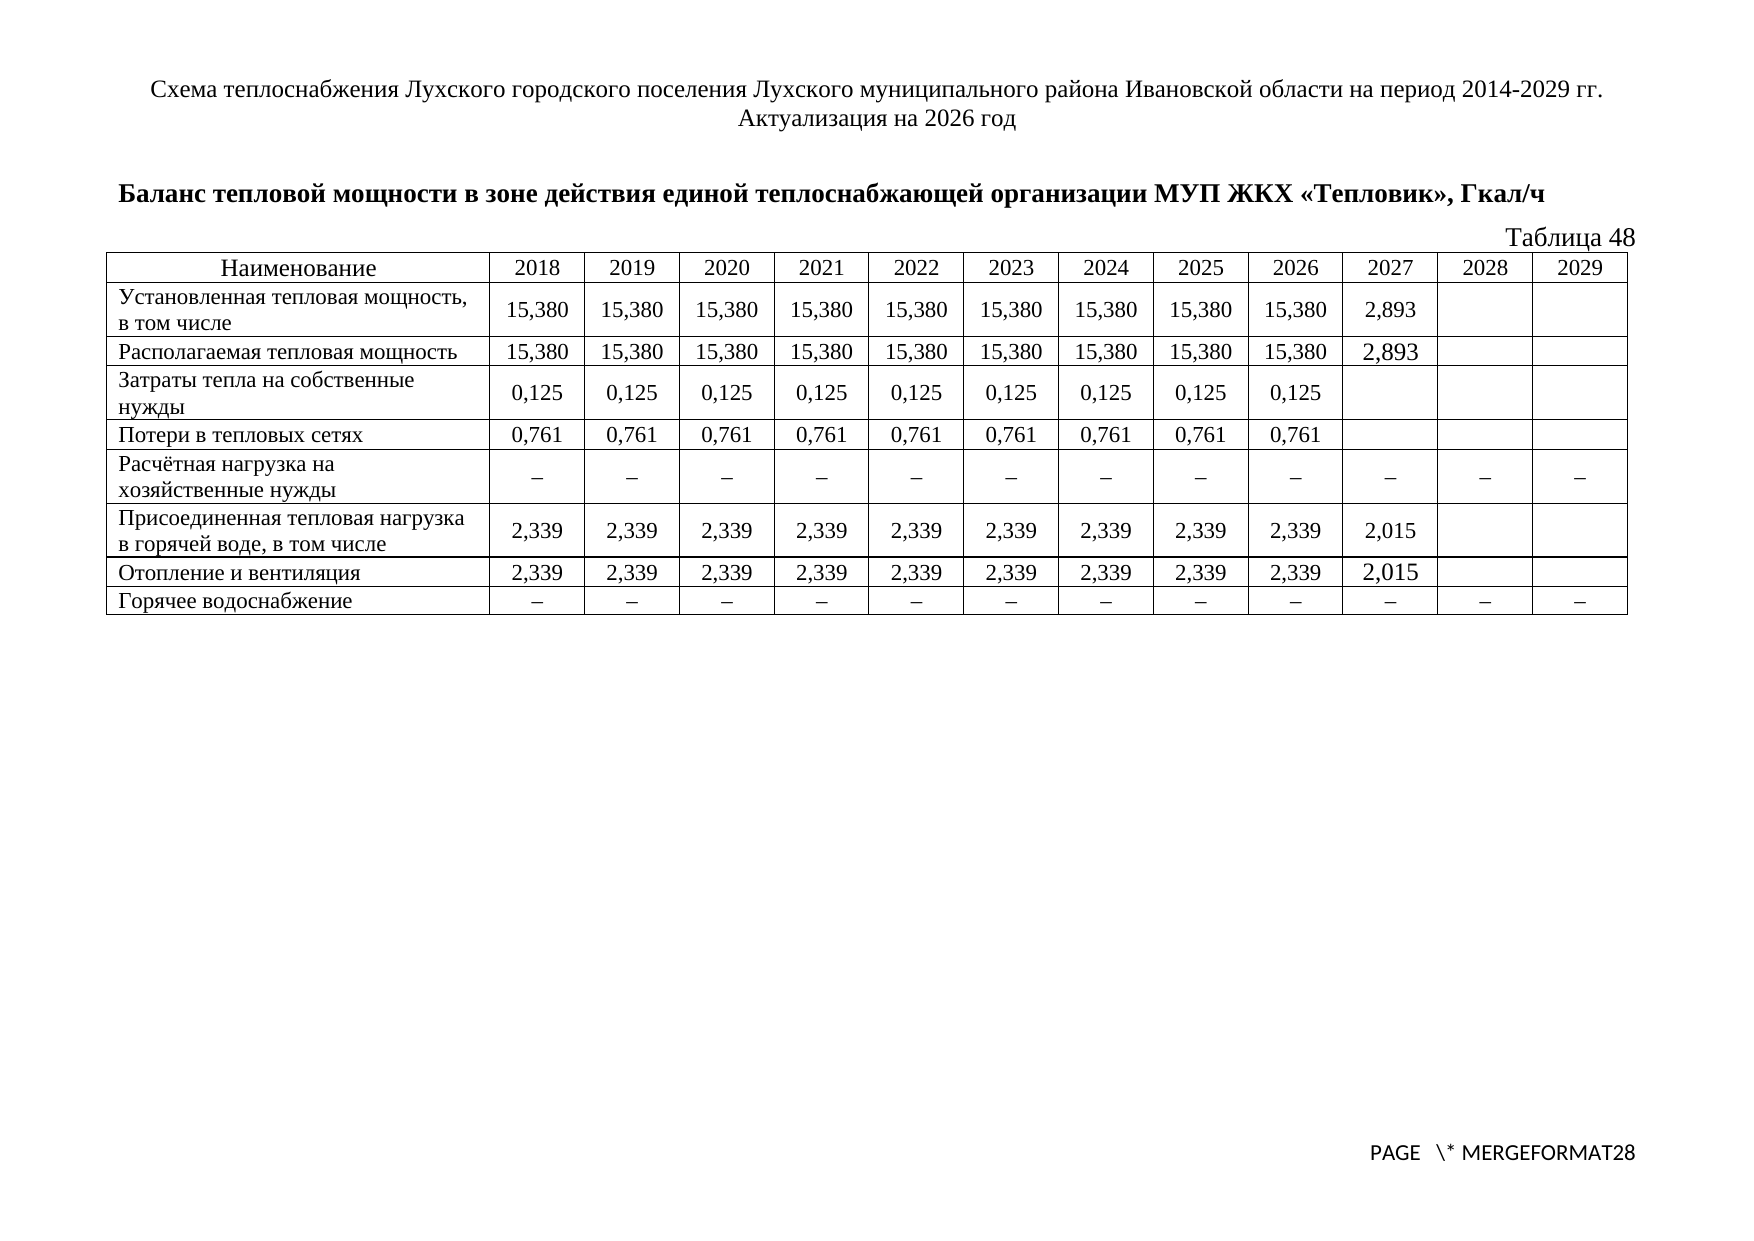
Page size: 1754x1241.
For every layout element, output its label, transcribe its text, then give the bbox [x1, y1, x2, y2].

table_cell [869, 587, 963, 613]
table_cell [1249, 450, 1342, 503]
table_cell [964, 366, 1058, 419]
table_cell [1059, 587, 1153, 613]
text Таблица 48 [118, 221, 1636, 252]
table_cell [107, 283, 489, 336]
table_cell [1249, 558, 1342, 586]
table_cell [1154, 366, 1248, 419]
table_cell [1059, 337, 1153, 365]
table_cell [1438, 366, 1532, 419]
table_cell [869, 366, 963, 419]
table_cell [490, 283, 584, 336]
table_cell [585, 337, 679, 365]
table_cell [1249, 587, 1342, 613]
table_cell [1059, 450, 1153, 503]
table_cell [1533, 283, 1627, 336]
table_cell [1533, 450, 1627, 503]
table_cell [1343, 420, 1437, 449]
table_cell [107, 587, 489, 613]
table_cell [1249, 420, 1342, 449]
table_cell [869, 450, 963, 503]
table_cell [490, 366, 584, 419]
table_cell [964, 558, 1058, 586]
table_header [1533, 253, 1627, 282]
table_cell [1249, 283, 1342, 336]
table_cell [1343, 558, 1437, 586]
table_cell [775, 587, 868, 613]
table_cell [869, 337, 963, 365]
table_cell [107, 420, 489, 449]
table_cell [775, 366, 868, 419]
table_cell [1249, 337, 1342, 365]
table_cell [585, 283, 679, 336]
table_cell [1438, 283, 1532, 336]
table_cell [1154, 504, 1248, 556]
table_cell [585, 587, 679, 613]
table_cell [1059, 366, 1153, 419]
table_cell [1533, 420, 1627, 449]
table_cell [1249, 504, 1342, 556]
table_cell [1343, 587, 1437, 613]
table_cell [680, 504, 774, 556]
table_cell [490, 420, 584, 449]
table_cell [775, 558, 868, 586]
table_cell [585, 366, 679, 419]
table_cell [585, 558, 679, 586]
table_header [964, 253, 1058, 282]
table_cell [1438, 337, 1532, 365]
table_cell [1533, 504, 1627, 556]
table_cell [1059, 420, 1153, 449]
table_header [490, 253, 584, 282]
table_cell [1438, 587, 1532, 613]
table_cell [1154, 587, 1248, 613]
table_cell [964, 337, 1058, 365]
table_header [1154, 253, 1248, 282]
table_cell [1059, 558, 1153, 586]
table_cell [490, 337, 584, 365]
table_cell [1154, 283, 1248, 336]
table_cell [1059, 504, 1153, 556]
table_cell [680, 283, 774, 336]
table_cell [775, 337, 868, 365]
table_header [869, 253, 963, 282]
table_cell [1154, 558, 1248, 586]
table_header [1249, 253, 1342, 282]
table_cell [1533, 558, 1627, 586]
text Баланс тепловой мощности в зоне действия единой теплоснабжающей организации МУП ЖКХ «Тепловик», Гкал/ч [118, 177, 1636, 208]
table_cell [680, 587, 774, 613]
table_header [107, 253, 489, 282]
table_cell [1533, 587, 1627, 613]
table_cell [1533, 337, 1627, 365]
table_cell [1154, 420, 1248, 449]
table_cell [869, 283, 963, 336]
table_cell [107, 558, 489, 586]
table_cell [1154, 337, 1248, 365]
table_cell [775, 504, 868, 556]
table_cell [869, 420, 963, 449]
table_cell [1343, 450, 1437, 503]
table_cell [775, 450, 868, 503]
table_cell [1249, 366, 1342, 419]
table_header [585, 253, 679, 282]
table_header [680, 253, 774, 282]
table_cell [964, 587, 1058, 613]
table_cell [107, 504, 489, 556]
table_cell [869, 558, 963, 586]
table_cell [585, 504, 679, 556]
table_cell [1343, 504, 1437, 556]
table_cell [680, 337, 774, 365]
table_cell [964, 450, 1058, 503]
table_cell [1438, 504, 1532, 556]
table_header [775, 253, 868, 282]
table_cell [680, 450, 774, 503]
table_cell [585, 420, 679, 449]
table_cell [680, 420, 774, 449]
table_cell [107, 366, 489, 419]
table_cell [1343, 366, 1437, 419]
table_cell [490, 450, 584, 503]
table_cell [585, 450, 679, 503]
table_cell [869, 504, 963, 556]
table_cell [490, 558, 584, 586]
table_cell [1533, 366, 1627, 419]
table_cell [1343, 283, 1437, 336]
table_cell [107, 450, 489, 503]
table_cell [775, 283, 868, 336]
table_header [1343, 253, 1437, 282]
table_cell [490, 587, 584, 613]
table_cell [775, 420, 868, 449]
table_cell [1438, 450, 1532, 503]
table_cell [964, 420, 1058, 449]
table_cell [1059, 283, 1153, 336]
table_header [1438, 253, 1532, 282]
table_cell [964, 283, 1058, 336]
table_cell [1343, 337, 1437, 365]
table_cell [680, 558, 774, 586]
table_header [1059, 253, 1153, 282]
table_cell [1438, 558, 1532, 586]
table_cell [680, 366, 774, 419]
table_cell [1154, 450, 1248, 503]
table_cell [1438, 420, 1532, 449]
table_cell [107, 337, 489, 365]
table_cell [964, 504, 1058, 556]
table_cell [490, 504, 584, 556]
